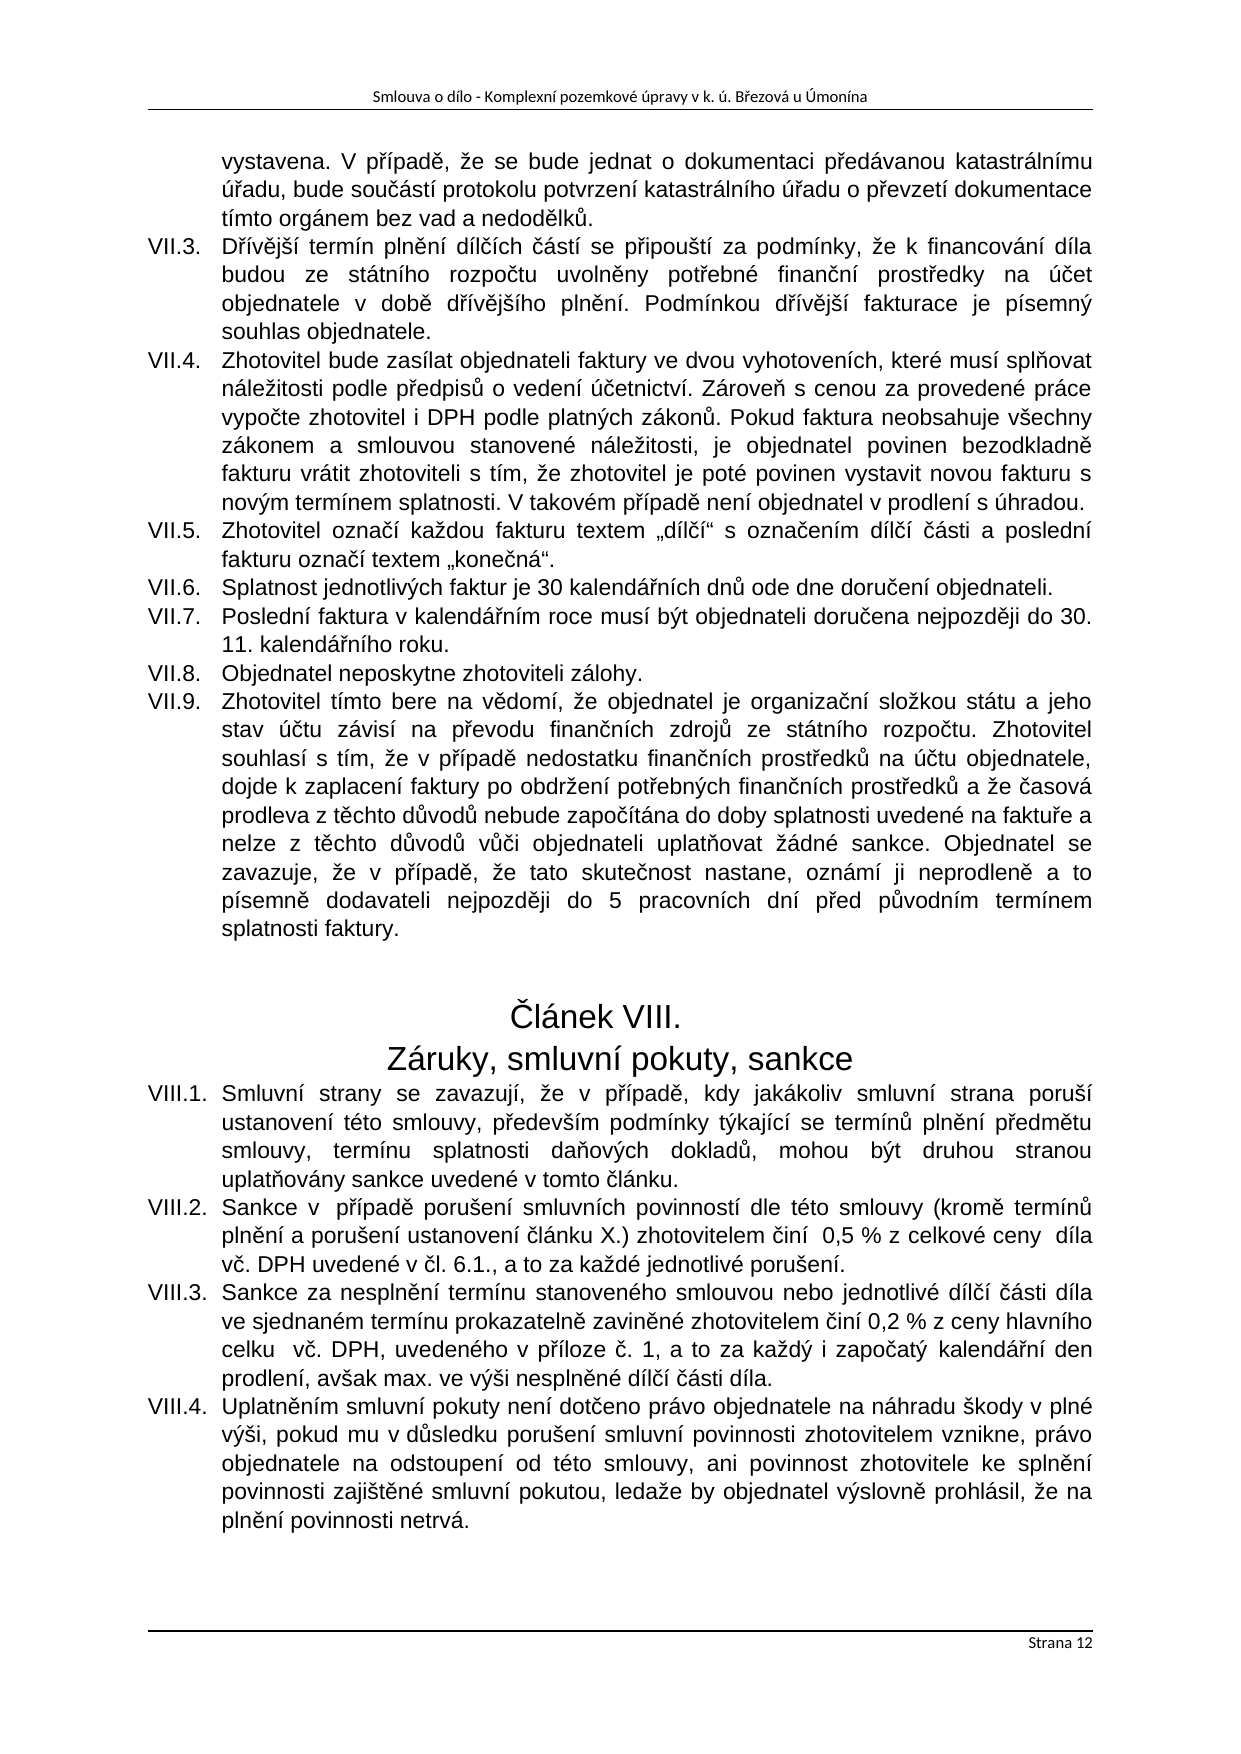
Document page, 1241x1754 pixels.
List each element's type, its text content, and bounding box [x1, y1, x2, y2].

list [148, 148, 1093, 231]
list Sankce v případě porušení smluvních povinností dle této smlouvy (kromě termínů plnění a porušení ustanovení článku X.) zhotovitelem činí 0,5 % z celkové ceny díla vč. DPH uvedené v čl. 6.1., a to za každé jednotlivé porušení. [148, 1194, 1093, 1277]
list Zhotovitel označí každou fakturu textem „dílčí“ s označením dílčí části a poslední fakturu označí textem „konečná“. [148, 517, 1093, 572]
list Uplatněním smluvní pokuty není dotčeno právo objednatele na náhradu škody v plné výši, pokud mu v důsledku porušení smluvní povinnosti zhotovitelem vznikne, právo objednatele na odstoupení od této smlouvy, ani povinnost zhotovitele ke splnění povinnosti zajištěné smluvní pokutou, ledaže by objednatel výslovně prohlásil, že na plnění povinnosti netrvá. [148, 1393, 1093, 1533]
list Objednatel neposkytne zhotoviteli zálohy. [148, 659, 1093, 686]
list Smluvní strany se zavazují, že v případě, kdy jakákoliv smluvní strana poruší ustanovení této smlouvy, především podmínky týkající se termínů plnění předmětu smlouvy, termínu splatnosti daňových dokladů, mohou být druhou stranou uplatňovány sankce uvedené v tomto článku. [148, 1080, 1093, 1192]
list Sankce za nesplnění termínu stanoveného smlouvou nebo jednotlivé dílčí části díla ve sjednaném termínu prokazatelně zaviněné zhotovitelem činí 0,2 % z ceny hlavního celku vč. DPH, uvedeného v příloze č. 1, a to za každý i započatý kalendářní den prodlení, avšak max. ve výši nesplněné dílčí části díla. [148, 1279, 1093, 1391]
list Zhotovitel tímto bere na vědomí, že objednatel je organizační složkou státu a jeho stav účtu závisí na převodu finančních zdrojů ze státního rozpočtu. Zhotovitel souhlasí s tím, že v případě nedostatku finančních prostředků na účtu objednatele, dojde k zaplacení faktury po obdržení potřebných finančních prostředků a že časová prodleva z těchto důvodů nebude započítána do doby splatnosti uvedené na faktuře a nelze z těchto důvodů vůči objednateli uplatňovat žádné sankce. Objednatel se zavazuje, že v případě, že tato skutečnost nastane, oznámí ji neprodleně a to písemně dodavateli nejpozději do 5 pracovních dní před původním termínem splatnosti faktury. [148, 688, 1093, 942]
list Dřívější termín plnění dílčích částí se připouští za podmínky, že k financování díla budou ze státního rozpočtu uvolněny potřebné finanční prostředky na účet objednatele v době dřívějšího plnění. Podmínkou dřívější fakturace je písemný souhlas objednatele. [148, 233, 1093, 344]
list Splatnost jednotlivých faktur je 30 kalendářních dnů ode dne doručení objednateli. [148, 574, 1093, 601]
list Zhotovitel bude zasílat objednateli faktury ve dvou vyhotoveních, které musí splňovat náležitosti podle předpisů o vedení účetnictví. Zároveň s cenou za provedené práce vypočte zhotovitel i DPH podle platných zákonů. Pokud faktura neobsahuje všechny zákonem a smlouvou stanovené náležitosti, je objednatel povinen bezodkladně fakturu vrátit zhotoviteli s tím, že zhotovitel je poté povinen vystavit novou fakturu s novým termínem splatnosti. V takovém případě není objednatel v prodlení s úhradou. [148, 347, 1093, 515]
subtitle Záruky, smluvní pokuty, sankce [148, 997, 1093, 1077]
list Poslední faktura v kalendářním roce musí být objednateli doručena nejpozději do 30. 11. kalendářního roku. [148, 603, 1093, 657]
